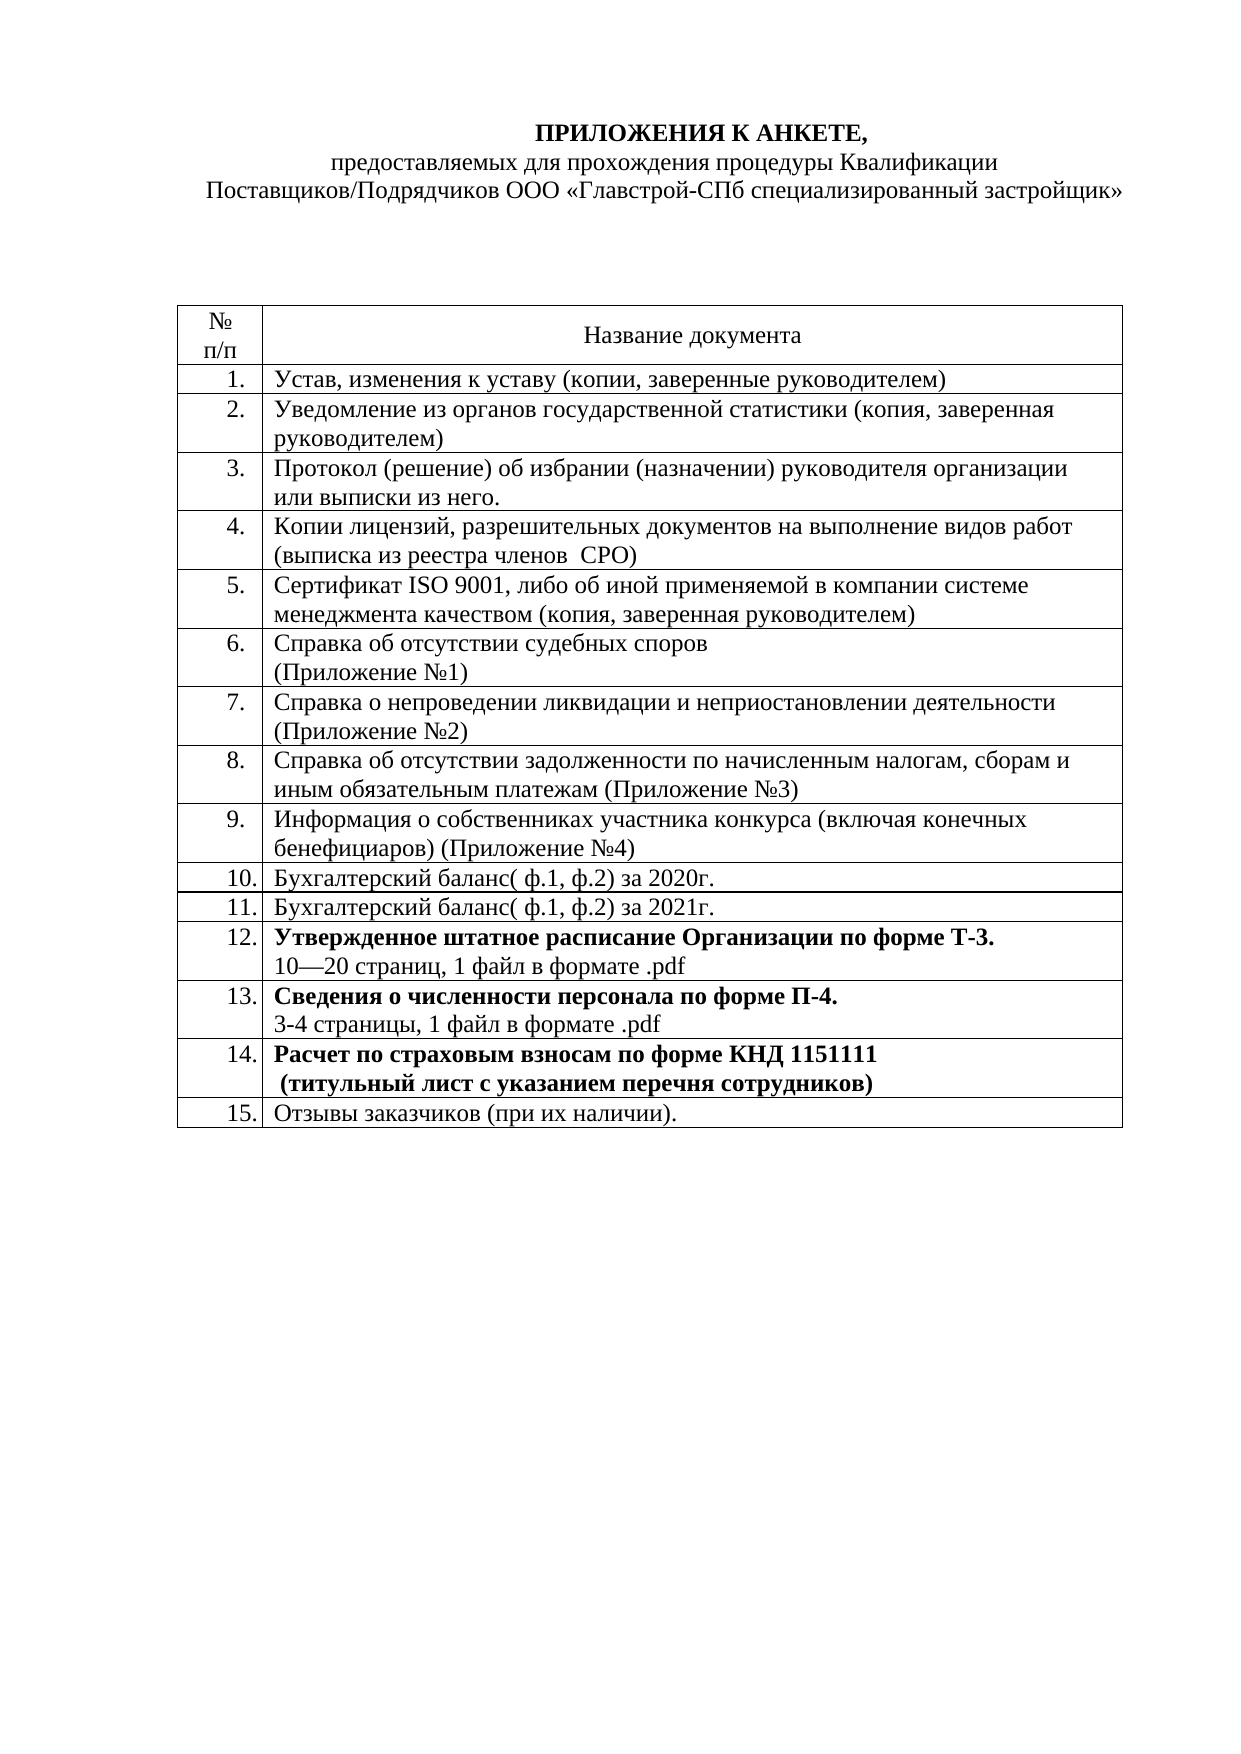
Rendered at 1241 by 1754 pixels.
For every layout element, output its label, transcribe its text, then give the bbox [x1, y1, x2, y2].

table_cell [178, 394, 262, 452]
table_cell [178, 570, 262, 627]
table_cell Сертификат ISO 9001, либо об иной применяемой в компании системе менеджмента качеством (копия, заверенная руководителем) [263, 570, 1122, 627]
table_cell [178, 687, 262, 744]
table_cell [178, 1098, 262, 1127]
table_cell [178, 365, 262, 393]
table_cell [178, 453, 262, 510]
table_cell Отзывы заказчиков (при их наличии). [263, 1098, 1122, 1127]
table_cell Расчет по страховым взносам по форме КНД 1151111 (титульный лист с указанием перечня сотрудников) [263, 1039, 1122, 1097]
table_cell Информация о собственниках участника конкурса (включая конечных бенефициаров) (Приложение №4) [263, 804, 1122, 862]
table_cell Справка об отсутствии задолженности по начисленным налогам, сборам и иным обязательным платежам (Приложение №3) [263, 746, 1122, 803]
table_cell [178, 922, 262, 980]
table_cell Устав, изменения к уставу (копии, заверенные руководителем) [263, 365, 1122, 393]
table_header Название документа [263, 306, 1122, 363]
table_cell Копии лицензий, разрешительных документов на выполнение видов работ (выписка из реестра членов СРО) [263, 511, 1122, 569]
text Поставщиков/Подрядчиков ООО «Главстрой-СПб специализированный застройщик» [177, 176, 1152, 204]
table_cell Утвержденное штатное расписание Организации по форме Т-3. 10—20 страниц, 1 файл в формате .pdf [263, 922, 1122, 980]
table_cell Справка о непроведении ликвидации и неприостановлении деятельности (Приложение №2) [263, 687, 1122, 744]
text предоставляемых для прохождения процедуры Квалификации [177, 147, 1152, 176]
table_cell [178, 511, 262, 569]
table_cell Справка об отсутствии судебных споров (Приложение №1) [263, 629, 1122, 686]
table_cell [178, 1039, 262, 1097]
table_cell Бухгалтерский баланс( ф.1, ф.2) за 2021г. [263, 893, 1122, 921]
table_cell Сведения о численности персонала по форме П-4. 3-4 страницы, 1 файл в формате .pdf [263, 981, 1122, 1038]
text ПРИЛОЖЕНИЯ К АНКЕТЕ, [177, 118, 1152, 147]
table_cell Протокол (решение) об избрании (назначении) руководителя организации или выписки из него. [263, 453, 1122, 510]
table_header № п/п [178, 306, 262, 363]
table_cell Бухгалтерский баланс( ф.1, ф.2) за 2020г. [263, 863, 1122, 891]
table_cell [178, 804, 262, 862]
table_cell [178, 981, 262, 1038]
table_cell [178, 893, 262, 921]
table_cell Уведомление из органов государственной статистики (копия, заверенная руководителем) [263, 394, 1122, 452]
table_cell [178, 746, 262, 803]
table_cell [178, 863, 262, 891]
table_cell [178, 629, 262, 686]
